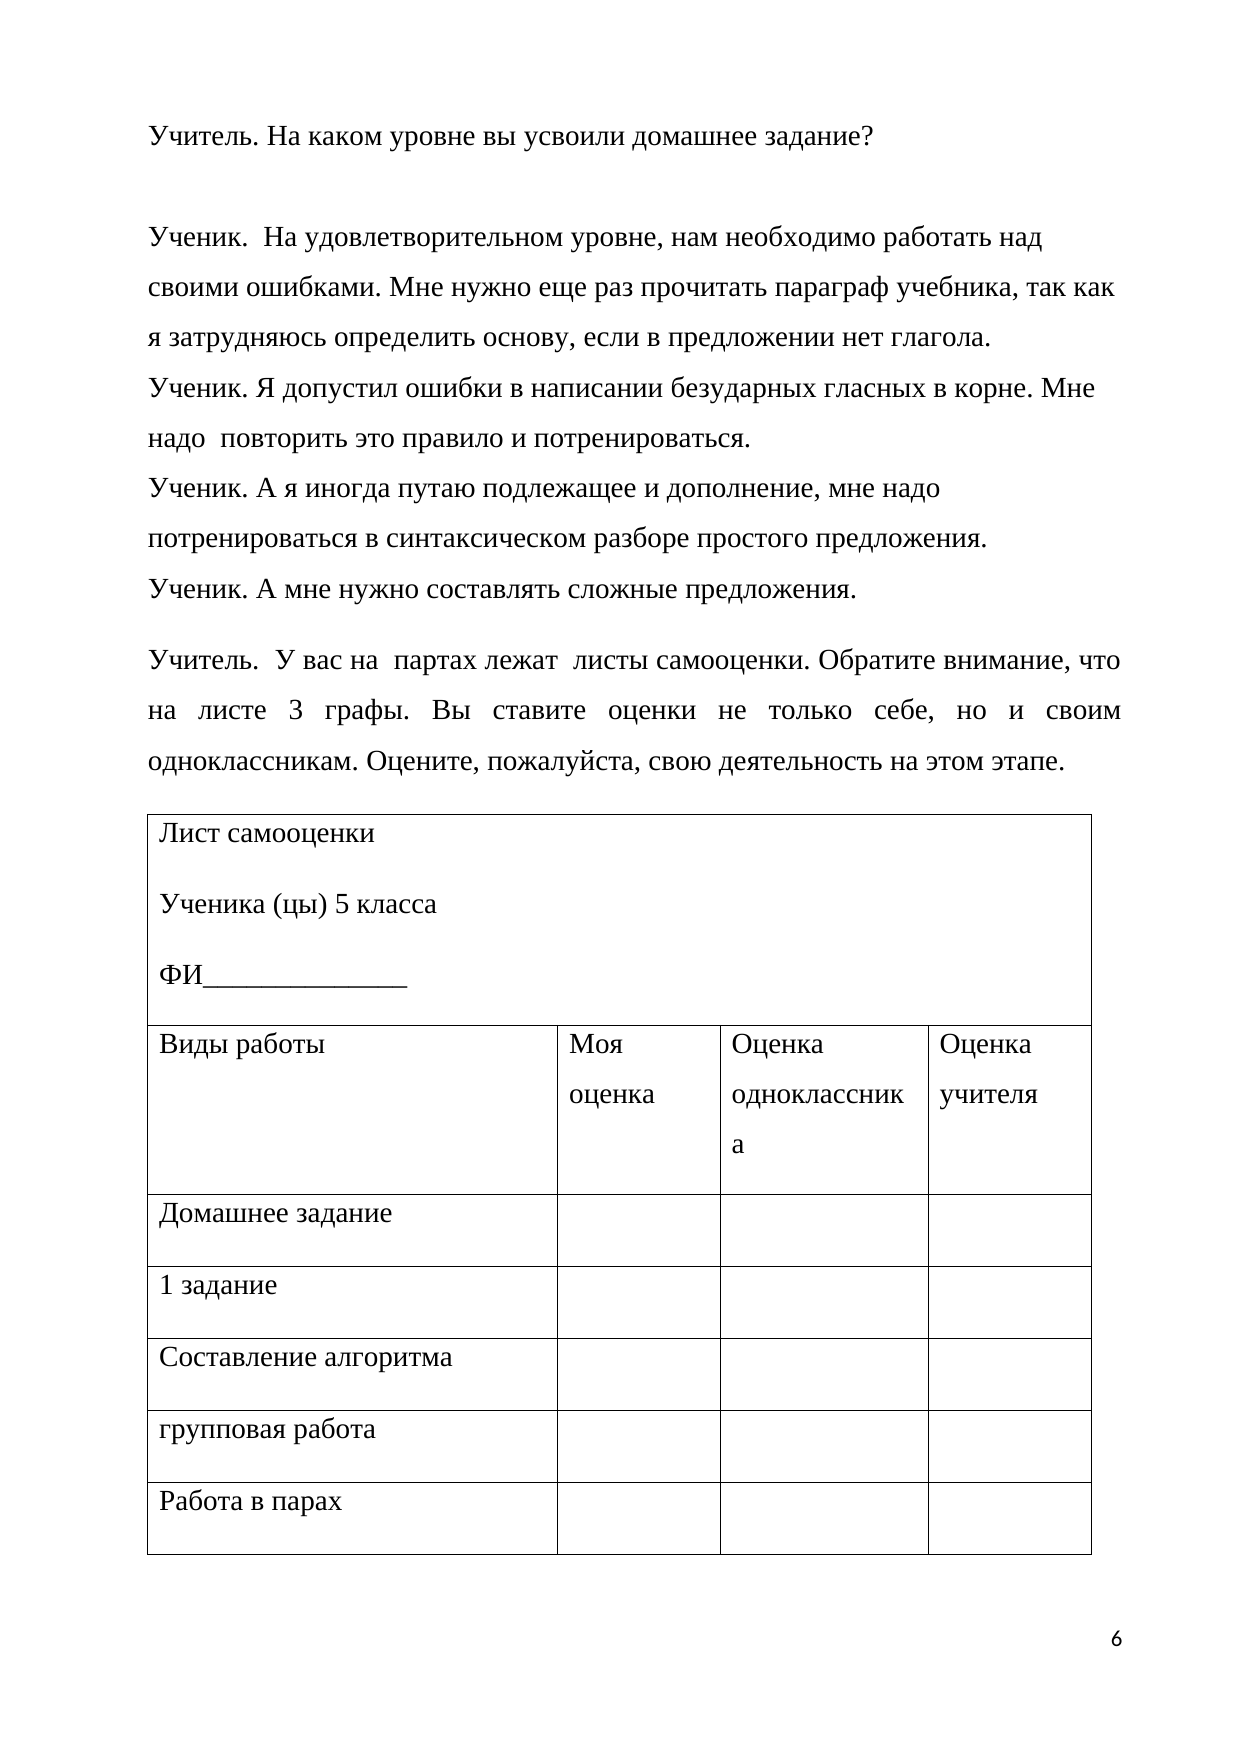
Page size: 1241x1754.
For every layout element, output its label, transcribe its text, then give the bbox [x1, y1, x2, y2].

table_cell Работа в парах [148, 1483, 557, 1554]
table_cell [929, 1411, 1091, 1482]
table_cell Оценка одноклассника [721, 1026, 928, 1194]
table_cell [721, 1483, 928, 1554]
table_cell Оценка учителя [929, 1026, 1091, 1194]
table_cell [558, 1411, 720, 1482]
table_cell [558, 1339, 720, 1410]
table_cell [929, 1483, 1091, 1554]
table_cell Виды работы [148, 1026, 557, 1194]
table_cell [558, 1483, 720, 1554]
table_cell Домашнее задание [148, 1195, 557, 1266]
table_cell Моя оценка [558, 1026, 720, 1194]
table_cell [929, 1195, 1091, 1266]
table_cell [721, 1411, 928, 1482]
table_cell [929, 1339, 1091, 1410]
table_cell Составление алгоритма [148, 1339, 557, 1410]
text Учитель. На каком уровне вы усвоили домашнее задание? Ученик. На удовлетворительном уровне, нам необходимо работать над своими ошибками. Мне нужно еще раз прочитать параграф учебника, так как я затрудняюсь определить основу, если в предложении нет глагола. Ученик. Я допустил ошибки в написании безударных гласных в корне. Мне надо повторить это правило и потренироваться. Ученик. А я иногда путаю подлежащее и дополнение, мне надо потренироваться в синтаксическом разборе простого предложения. Ученик. А мне нужно составлять сложные предложения. [148, 118, 1122, 604]
table_cell [929, 1267, 1091, 1338]
table_cell [721, 1195, 928, 1266]
table_cell [721, 1267, 928, 1338]
table_cell [721, 1339, 928, 1410]
table_header Лист самооценки Ученика (цы) 5 класса ФИ______________ [148, 815, 1091, 1025]
table_cell [558, 1267, 720, 1338]
table_cell 1 задание [148, 1267, 557, 1338]
table_cell [558, 1195, 720, 1266]
text Учитель. У вас на партах лежат листы самооценки. Обратите внимание, что на листе 3 графы. Вы ставите оценки не только себе, но и своим одноклассникам. Оцените, пожалуйста, свою деятельность на этом этапе. [148, 642, 1122, 776]
table_cell групповая работа [148, 1411, 557, 1482]
